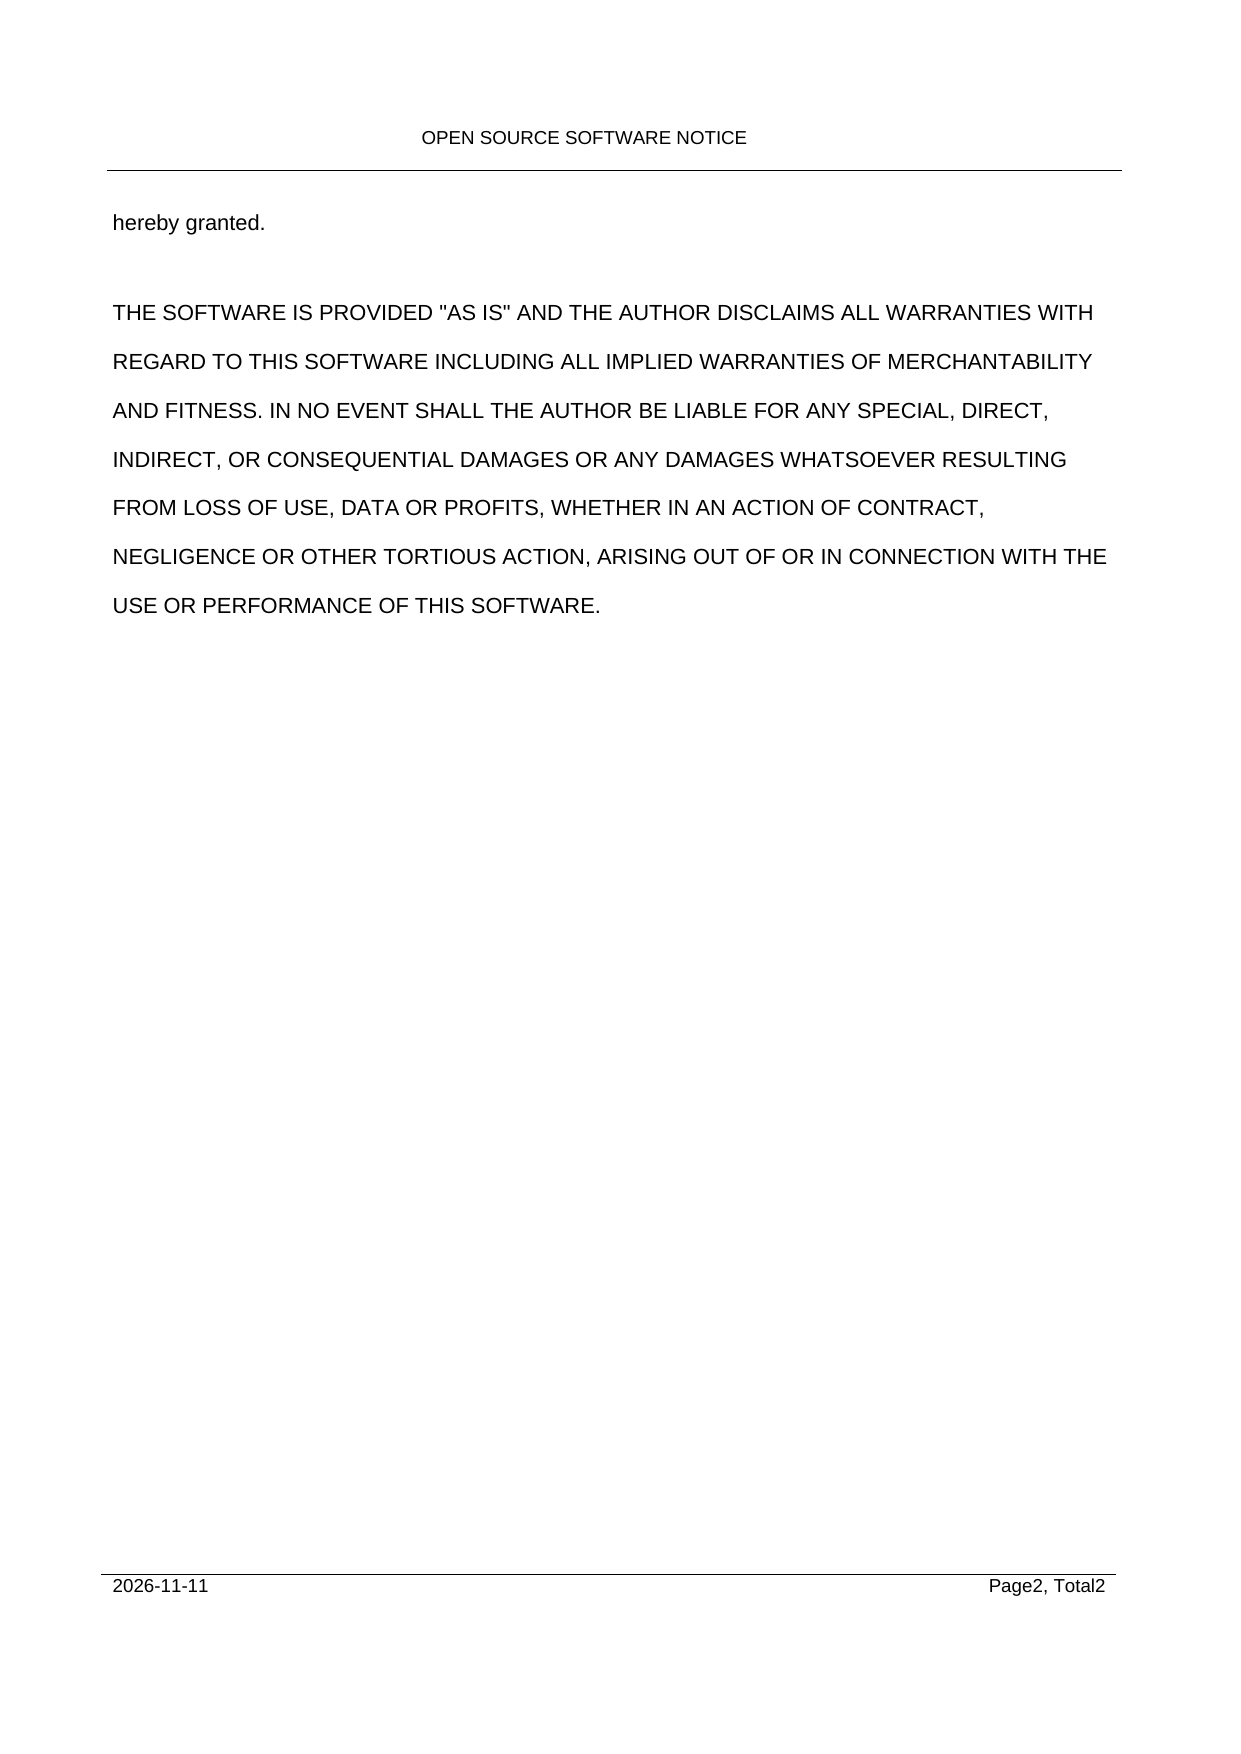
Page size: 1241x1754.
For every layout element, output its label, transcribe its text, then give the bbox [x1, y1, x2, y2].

text THE SOFTWARE IS PROVIDED "AS IS" AND THE AUTHOR DISCLAIMS ALL WARRANTIES WITH REGARD TO THIS SOFTWARE INCLUDING ALL IMPLIED WARRANTIES OF MERCHANTABILITY AND FITNESS. IN NO EVENT SHALL THE AUTHOR BE LIABLE FOR ANY SPECIAL, DIRECT, INDIRECT, OR CONSEQUENTIAL DAMAGES OR ANY DAMAGES WHATSOEVER RESULTING FROM LOSS OF USE, DATA OR PROFITS, WHETHER IN AN ACTION OF CONTRACT, NEGLIGENCE OR OTHER TORTIOUS ACTION, ARISING OUT OF OR IN CONNECTION WITH THE USE OR PERFORMANCE OF THIS SOFTWARE. [112, 297, 1128, 622]
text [112, 206, 1128, 239]
